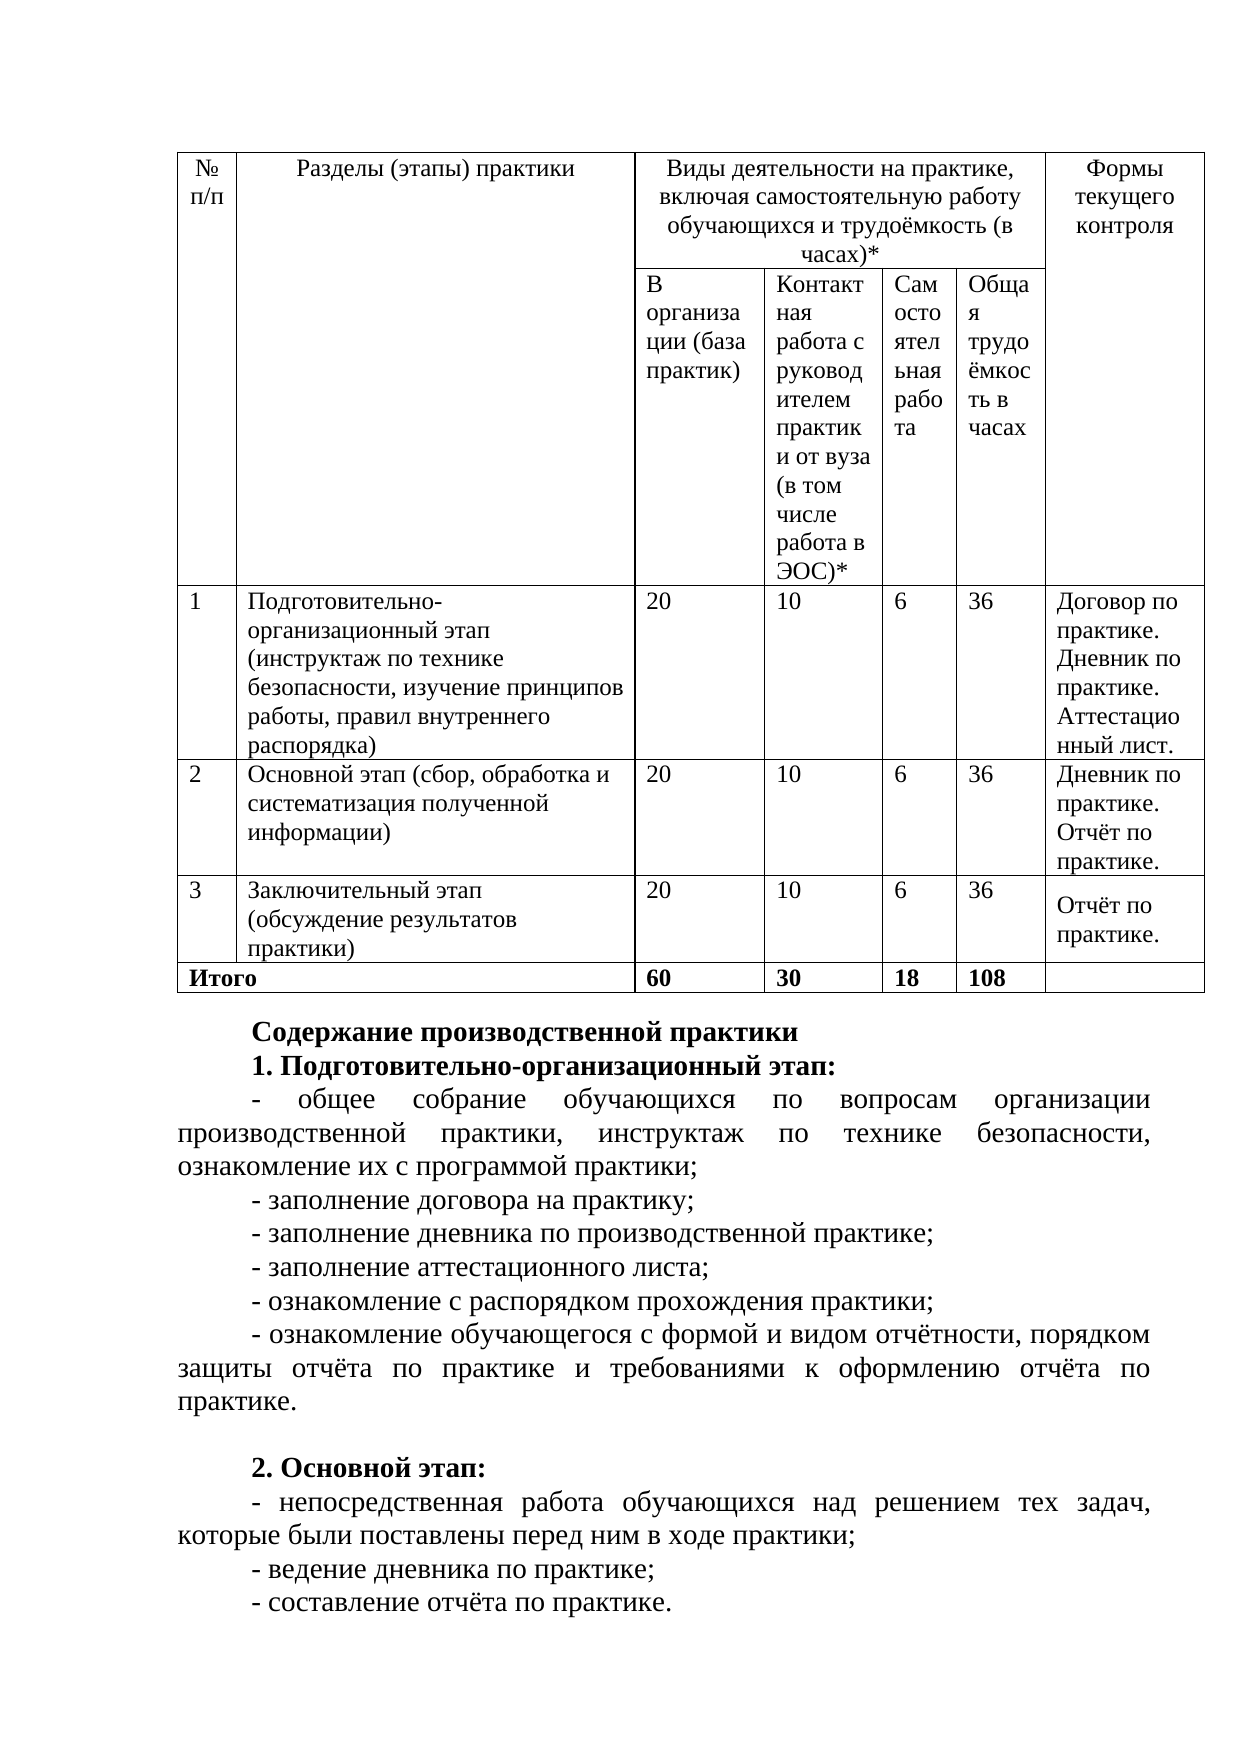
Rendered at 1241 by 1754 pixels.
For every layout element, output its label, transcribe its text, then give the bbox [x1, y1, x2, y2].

table_cell 2 [178, 760, 236, 874]
table_header № п/п [178, 153, 236, 585]
text - ознакомление с распорядком прохождения практики; [177, 1283, 1152, 1316]
table_cell Самостоятельная работа [883, 269, 956, 585]
text Содержание производственной практики [177, 1014, 1152, 1048]
text - заполнение дневника по производственной практике; [177, 1216, 1152, 1249]
table_cell 36 [957, 586, 1045, 758]
text - непосредственная работа обучающихся над решением тех задач, которые были поставлены перед ним в ходе практики; [177, 1484, 1152, 1551]
text - составление отчёта по практике. [177, 1584, 1152, 1618]
table_cell 18 [883, 963, 956, 992]
table_cell Общая трудоёмкость в часах [957, 269, 1045, 585]
text - общее собрание обучающихся по вопросам организации производственной практики, инструктаж по технике безопасности, ознакомление их с программой практики; [177, 1081, 1152, 1182]
table_cell 60 [636, 963, 764, 992]
text 1. Подготовительно-организационный этап: [177, 1048, 1152, 1081]
text - ознакомление обучающегося с формой и видом отчётности, порядком защиты отчёта по практике и требованиями к оформлению отчёта по практике. [177, 1316, 1152, 1417]
table_cell 36 [957, 876, 1045, 962]
text 2. Основной этап: [177, 1450, 1152, 1484]
table_cell 10 [765, 586, 882, 758]
table_cell 108 [957, 963, 1045, 992]
text - заполнение аттестационного листа; [177, 1249, 1152, 1283]
table_cell Итого [178, 963, 634, 992]
table_cell [1046, 963, 1204, 992]
table_cell В организации (база практик) [636, 269, 764, 585]
table_cell Подготовительно-организационный этап (инструктаж по технике безопасности, изучение принципов работы, правил внутреннего распорядка) [237, 586, 634, 758]
table_cell 10 [765, 760, 882, 874]
table_cell 6 [883, 586, 956, 758]
table_cell 30 [765, 963, 882, 992]
table_cell 10 [765, 876, 882, 962]
table_header Формы текущего контроля [1046, 153, 1204, 585]
table_cell Дневник по практике. Отчёт по практике. [1046, 760, 1204, 874]
table_cell 6 [883, 760, 956, 874]
table_cell 1 [178, 586, 236, 758]
table_cell Заключительный этап (обсуждение результатов практики) [237, 876, 634, 962]
table_cell Отчёт по практике. [1046, 876, 1204, 962]
table_header Разделы (этапы) практики [237, 153, 634, 585]
table_cell Договор по практике. Дневник по практике. Аттестационный лист. [1046, 586, 1204, 758]
table_cell 20 [636, 586, 764, 758]
text - заполнение договора на практику; [177, 1182, 1152, 1216]
table_cell 20 [636, 876, 764, 962]
text - ведение дневника по практике; [177, 1551, 1152, 1584]
table_cell Основной этап (сбор, обработка и систематизация полученной информации) [237, 760, 634, 874]
table_header Виды деятельности на практике, включая самостоятельную работу обучающихся и трудоёмкость (в часах)* [636, 153, 1045, 268]
table_cell 3 [178, 876, 236, 962]
table_cell 6 [883, 876, 956, 962]
table_cell 36 [957, 760, 1045, 874]
table_cell 20 [636, 760, 764, 874]
table_cell Контактная работа с руководителем практики от вуза (в том числе работа в ЭОС)* [765, 269, 882, 585]
